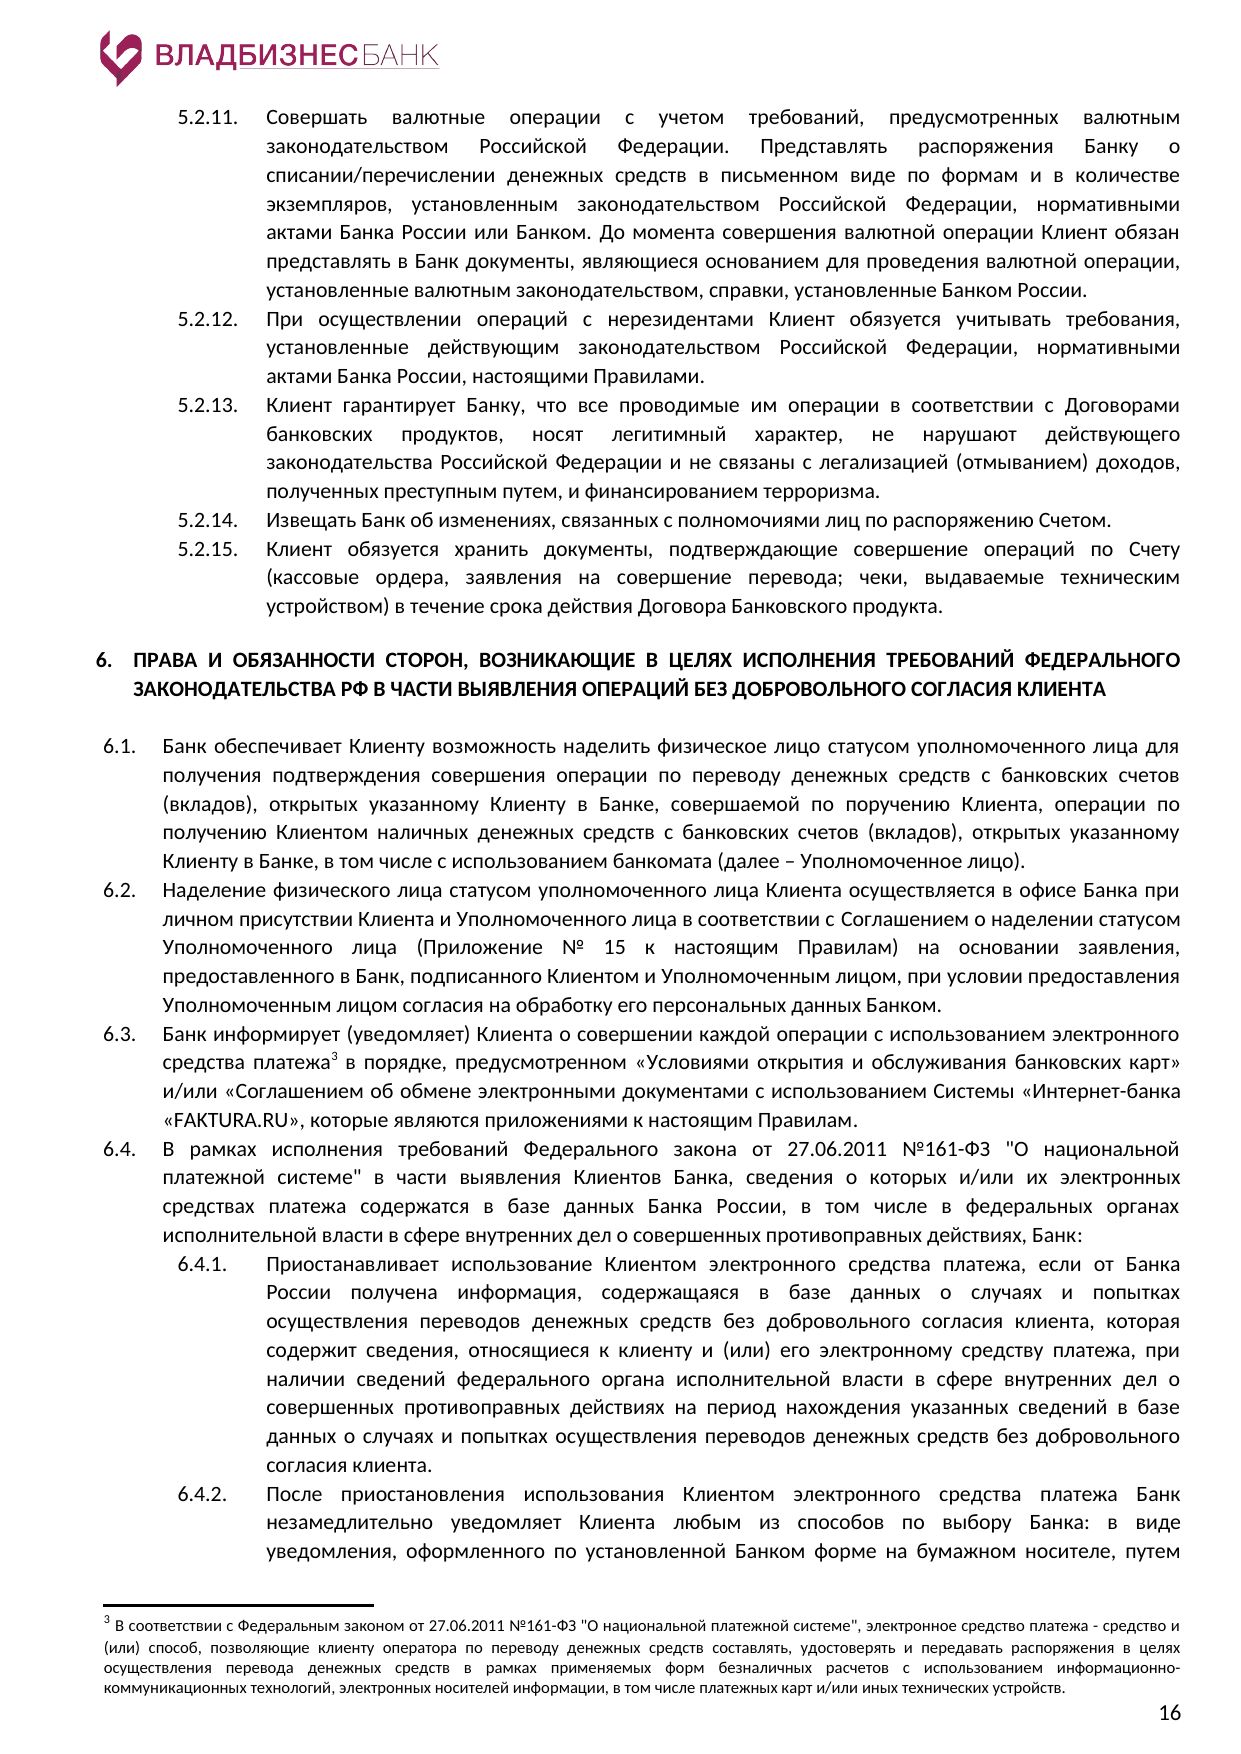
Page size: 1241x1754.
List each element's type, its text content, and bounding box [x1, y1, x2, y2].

list Извещать Банк об изменениях, связанных с полномочиями лиц по распоряжению Счетом. [177, 506, 1181, 533]
list Приостанавливает использование Клиентом электронного средства платежа, если от Банка России получена информация, содержащаяся в базе данных о случаях и попытках осуществления переводов денежных средств без добровольного согласия клиента, которая содержит сведения, относящиеся к клиенту и (или) его электронному средству платежа, при наличии сведений федерального органа исполнительной власти в сфере внутренних дел о совершенных противоправных действиях на период нахождения указанных сведений в базе данных о случаях и попытках осуществления переводов денежных средств без добровольного согласия клиента. [177, 1250, 1181, 1478]
list Совершать валютные операции с учетом требований, предусмотренных валютным законодательством Российской Федерации. Представлять распоряжения Банку о списании/перечислении денежных средств в письменном виде по формам и в количестве экземпляров, установленным законодательством Российской Федерации, нормативными актами Банка России или Банком. До момента совершения валютной операции Клиент обязан представлять в Банк документы, являющиеся основанием для проведения валютной операции, установленные валютным законодательством, справки, установленные Банком России. [177, 103, 1181, 303]
list Клиент обязуется хранить документы, подтверждающие совершение операций по Счету (кассовые ордера, заявления на совершение перевода; чеки, выдаваемые техническим устройством) в течение срока действия Договора Банковского продукта. [177, 535, 1181, 619]
list В рамках исполнения требований Федерального закона от 27.06.2011 №161-ФЗ "О национальной платежной системе" в части выявления Клиентов Банка, сведения о которых и/или их электронных средствах платежа содержатся в базе данных Банка России, в том числе в федеральных органах исполнительной власти в сфере внутренних дел о совершенных противоправных действиях, Банк: [103, 1135, 1181, 1248]
list Банк информирует (уведомляет) Клиента о совершении каждой операции с использованием электронного средства платежа в порядке, предусмотренном «Условиями открытия и обслуживания банковских карт» и/или «Соглашением об обмене электронными документами с использованием Системы «Интернет-банка «FAKTURA.RU», которые являются приложениями к настоящим Правилам. [103, 1020, 1181, 1133]
list Наделение физического лица статусом уполномоченного лица Клиента осуществляется в офисе Банка при личном присутствии Клиента и Уполномоченного лица в соответствии с Соглашением о наделении статусом Уполномоченного лица (Приложение № 15 к настоящим Правилам) на основании заявления, предоставленного в Банк, подписанного Клиентом и Уполномоченным лицом, при условии предоставления Уполномоченным лицом согласия на обработку его персональных данных Банком. [103, 876, 1181, 1018]
list Банк обеспечивает Клиенту возможность наделить физическое лицо статусом уполномоченного лица для получения подтверждения совершения операции по переводу денежных средств с банковских счетов (вкладов), открытых указанному Клиенту в Банке, совершаемой по поручению Клиента, операции по получению Клиентом наличных денежных средств с банковских счетов (вкладов), открытых указанному Клиенту в Банке, в том числе с использованием банкомата (далее – Уполномоченное лицо). [103, 732, 1181, 874]
list При осуществлении операций с нерезидентами Клиент обязуется учитывать требования, установленные действующим законодательством Российской Федерации, нормативными актами Банка России, настоящими Правилами. [177, 305, 1181, 389]
subtitle ПРАВА И ОБЯЗАННОСТИ СТОРОН, ВОЗНИКАЮЩИЕ В ЦЕЛЯХ ИСПОЛНЕНИЯ ТРЕБОВАНИЙ ФЕДЕРАЛЬНОГО ЗАКОНОДАТЕЛЬСТВА РФ В ЧАСТИ ВЫЯВЛЕНИЯ ОПЕРАЦИЙ БЕЗ ДОБРОВОЛЬНОГО СОГЛАСИЯ КЛИЕНТА [96, 646, 1181, 701]
picture [59, 29, 480, 89]
list Клиент гарантирует Банку, что все проводимые им операции в соответствии с Договорами банковских продуктов, носят легитимный характер, не нарушают действующего законодательства Российской Федерации и не связаны с легализацией (отмыванием) доходов, полученных преступным путем, и финансированием терроризма. [177, 391, 1181, 504]
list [177, 1480, 1181, 1564]
